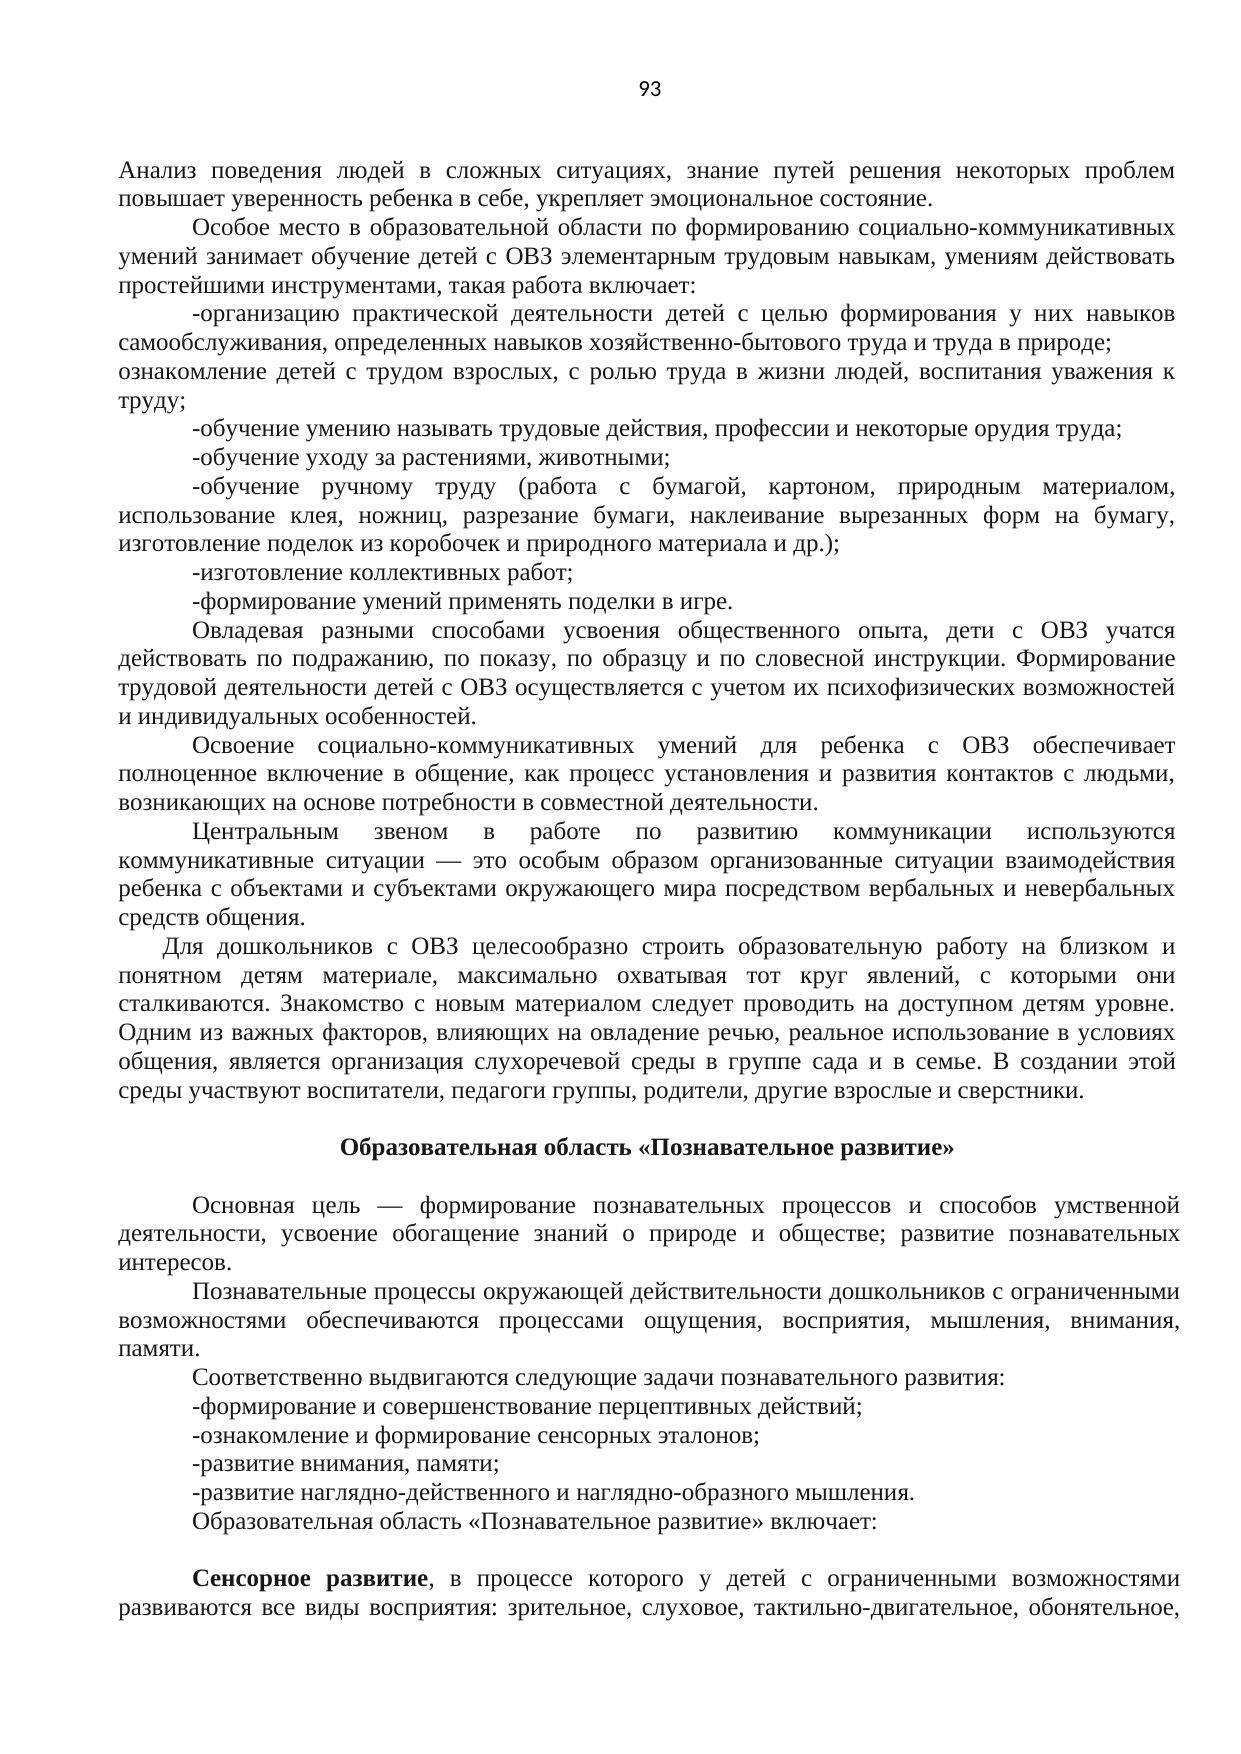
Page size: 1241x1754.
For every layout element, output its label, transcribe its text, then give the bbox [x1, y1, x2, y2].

text -ознакомление и формирование сенсорных эталонов; [118, 1420, 1181, 1448]
text -обучение уходу за растениями, животными; [118, 442, 1177, 471]
text -обучение ручному труду (работа с бумагой, картоном, природным материалом, использование клея, ножниц, разрезание бумаги, наклеивание вырезанных форм на бумагу, изготовление поделок из коробочек и природного материала и др.); [118, 471, 1177, 557]
text Центральным звеном в работе по развитию коммуникации используются коммуникативные ситуации — это особым образом организованные ситуации взаимодействия ребенка с объектами и субъектами окружающего мира посредством вербальных и невербальных средств общения. [118, 816, 1177, 931]
text -изготовление коллективных работ; [118, 557, 1177, 586]
text -развитие внимания, памяти; [118, 1448, 1181, 1477]
text Познавательные процессы окружающей действительности дошкольников с ограниченными возможностями обеспечиваются процессами ощущения, восприятия, мышления, внимания, памяти. [118, 1276, 1181, 1362]
text -организацию практической деятельности детей с целью формирования у них навыков самообслуживания, определенных навыков хозяйственно-бытового труда и труда в природе; [118, 298, 1177, 356]
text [118, 155, 1177, 212]
text Образовательная область «Познавательное развитие» [118, 1132, 1177, 1161]
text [118, 1563, 1181, 1621]
text Основная цель — формирование познавательных процессов и способов умственной деятельности, усвоение обогащение знаний о природе и обществе; развитие познавательных интересов. [118, 1190, 1181, 1276]
text -развитие наглядно-действенного и наглядно-образного мышления. [118, 1477, 1181, 1506]
text Освоение социально-коммуникативных умений для ребенка с ОВЗ обеспечивает полноценное включение в общение, как процесс установления и развития контактов с людьми, возникающих на основе потребности в совместной деятельности. [118, 730, 1177, 816]
text Особое место в образовательной области по формированию социально-коммуникативных умений занимает обучение детей с ОВЗ элементарным трудовым навыкам, умениям действовать простейшими инструментами, такая работа включает: [118, 212, 1177, 298]
text Соответственно выдвигаются следующие задачи познавательного развития: [118, 1362, 1181, 1391]
text -обучение умению называть трудовые действия, профессии и некоторые орудия труда; [118, 413, 1177, 442]
text Овладевая разными способами усвоения общественного опыта, дети с ОВЗ учатся действовать по подражанию, по показу, по образцу и по словесной инструкции. Формирование трудовой деятельности детей с ОВЗ осуществляется с учетом их психофизических возможностей и индивидуальных особенностей. [118, 615, 1177, 730]
text ознакомление детей с трудом взрослых, с ролью труда в жизни людей, воспитания уважения к труду; [118, 356, 1177, 413]
text Для дошкольников с ОВЗ целесообразно строить образовательную работу на близком и понятном детям материале, максимально охватывая тот круг явлений, с которыми они сталкиваются. Знакомство с новым материалом следует проводить на доступном детям уровне. Одним из важных факторов, влияющих на овладение речью, реальное использование в условиях общения, является организация слухоречевой среды в группе сада и в семье. В создании этой среды участвуют воспитатели, педагоги группы, родители, другие взрослые и сверстники. [118, 931, 1177, 1103]
text -формирование умений применять поделки в игре. [118, 586, 1177, 615]
text Образовательная область «Познавательное развитие» включает: [118, 1506, 1181, 1535]
text -формирование и совершенствование перцептивных действий; [118, 1391, 1181, 1420]
